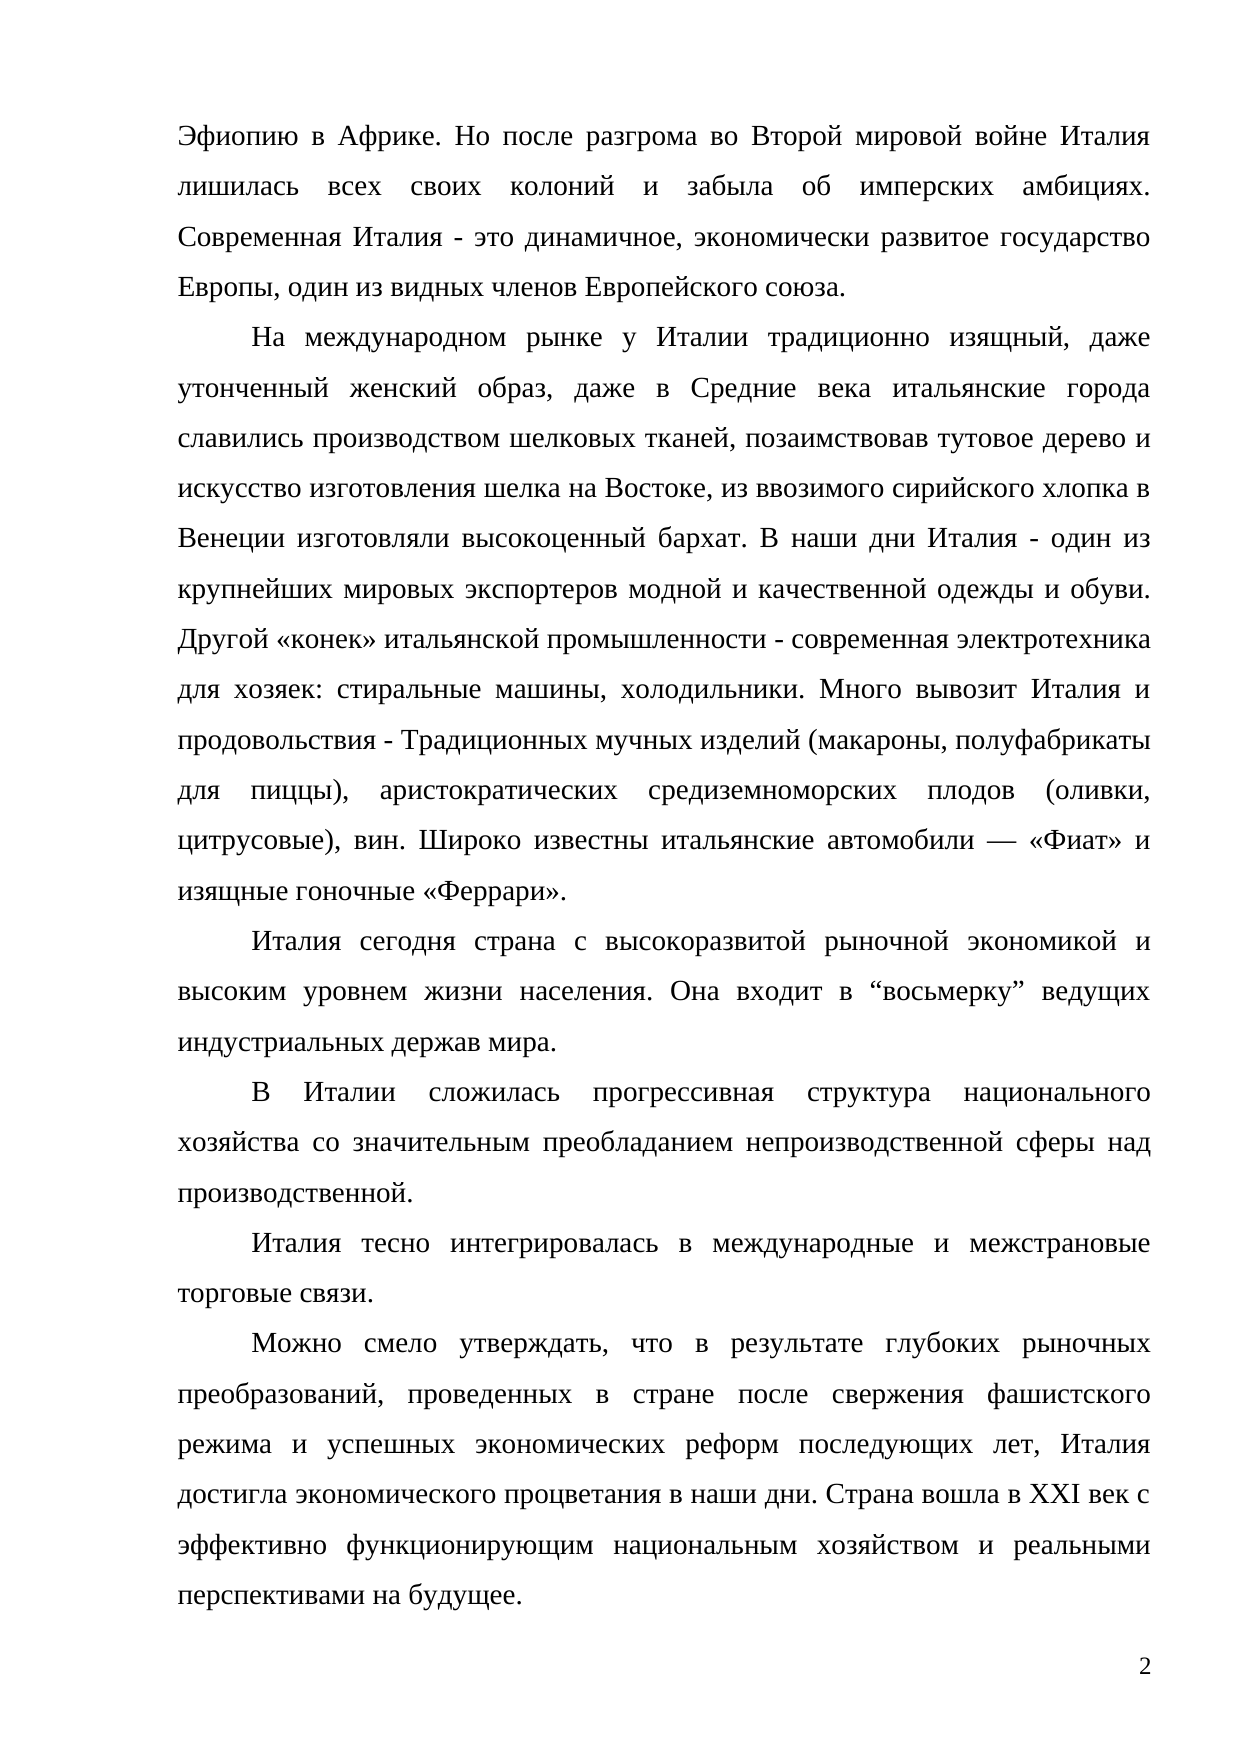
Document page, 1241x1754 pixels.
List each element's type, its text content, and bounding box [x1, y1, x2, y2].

text Италия сегодня страна с высокоразвитой рыночной экономикой и высоким уровнем жизни населения. Она входит в “восьмерку” ведущих индустриальных держав мира. [177, 923, 1152, 1057]
text Италия тесно интегрировалась в международные и межстрановые торговые связи. [177, 1225, 1152, 1309]
text В Италии сложилась прогрессивная структура национального хозяйства со значительным преобладанием непроизводственной сферы над производственной. [177, 1074, 1152, 1208]
text На международном рынке у Италии традиционно изящный, даже утонченный женский образ, даже в Средние века итальянские города славились производством шелковых тканей, позаимствовав тутовое дерево и искусство изготовления шелка на Востоке, из ввозимого сирийского хлопка в Венеции изготовляли высокоценный бархат. В наши дни Италия - один из крупнейших мировых экспортеров модной и качественной одежды и обуви. Другой «конек» итальянской промышленности - современная электротехника для хозяек: стиральные машины, холодильники. Много вывозит Италия и продовольствия - Традиционных мучных изделий (макароны, полуфабрикаты для пиццы), аристократических средиземноморских плодов (оливки, цитрусовые), вин. Широко известны итальянские автомобили — «Фиат» и изящные гоночные «Феррари». [177, 319, 1152, 906]
text Можно смело утверждать, что в результате глубоких рыночных преобразований, проведенных в стране после свержения фашистского режима и успешных экономических реформ последующих лет, Италия достигла экономического процветания в наши дни. Страна вошла в XXI век с эффективно функционирующим национальным хозяйством и реальными перспективами на будущее. [177, 1326, 1152, 1611]
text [177, 118, 1152, 303]
